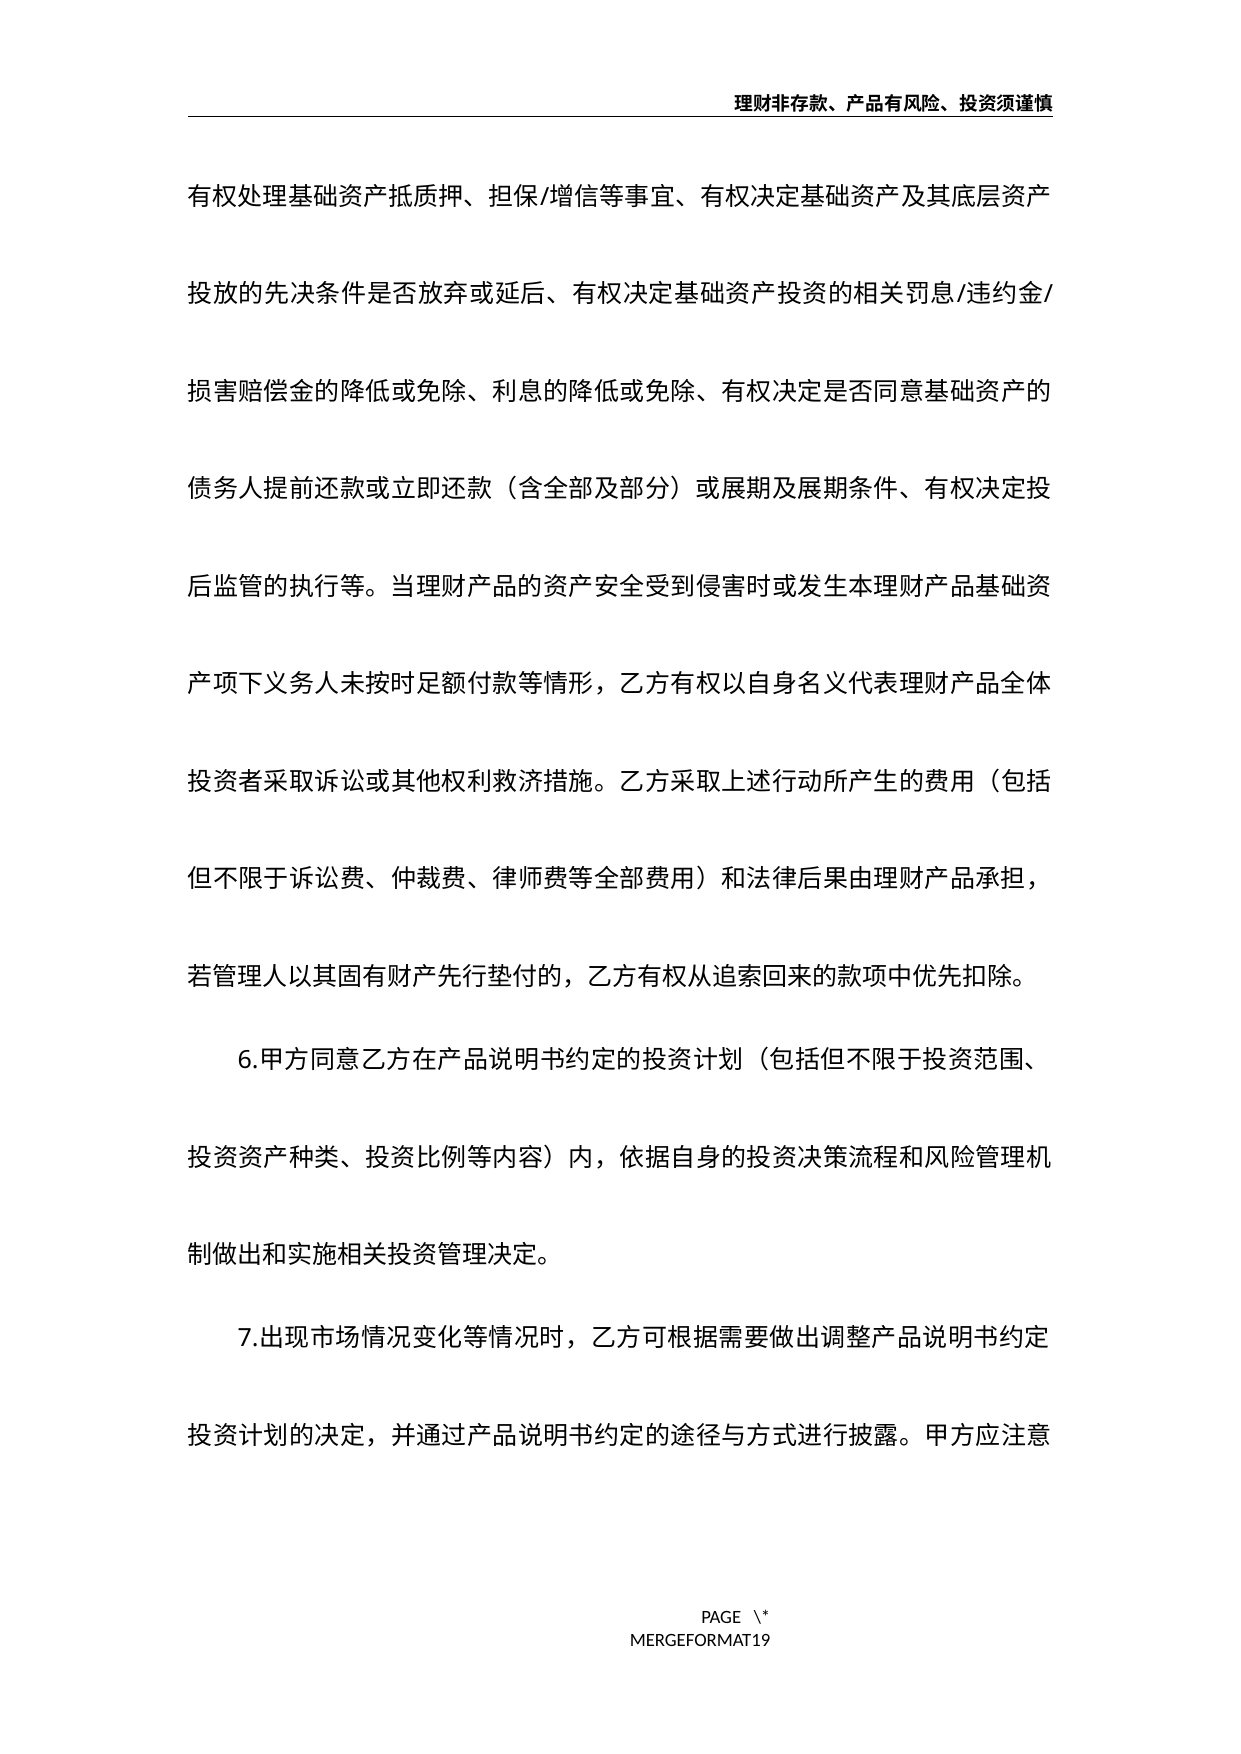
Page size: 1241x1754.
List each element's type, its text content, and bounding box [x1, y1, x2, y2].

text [187, 162, 1053, 1007]
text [187, 1303, 1053, 1466]
text 6.甲方同意乙方在产品说明书约定的投资计划（包括但不限于投资范围、投资资产种类、投资比例等内容）内，依据自身的投资决策流程和风险管理机制做出和实施相关投资管理决定。 [187, 1025, 1053, 1285]
